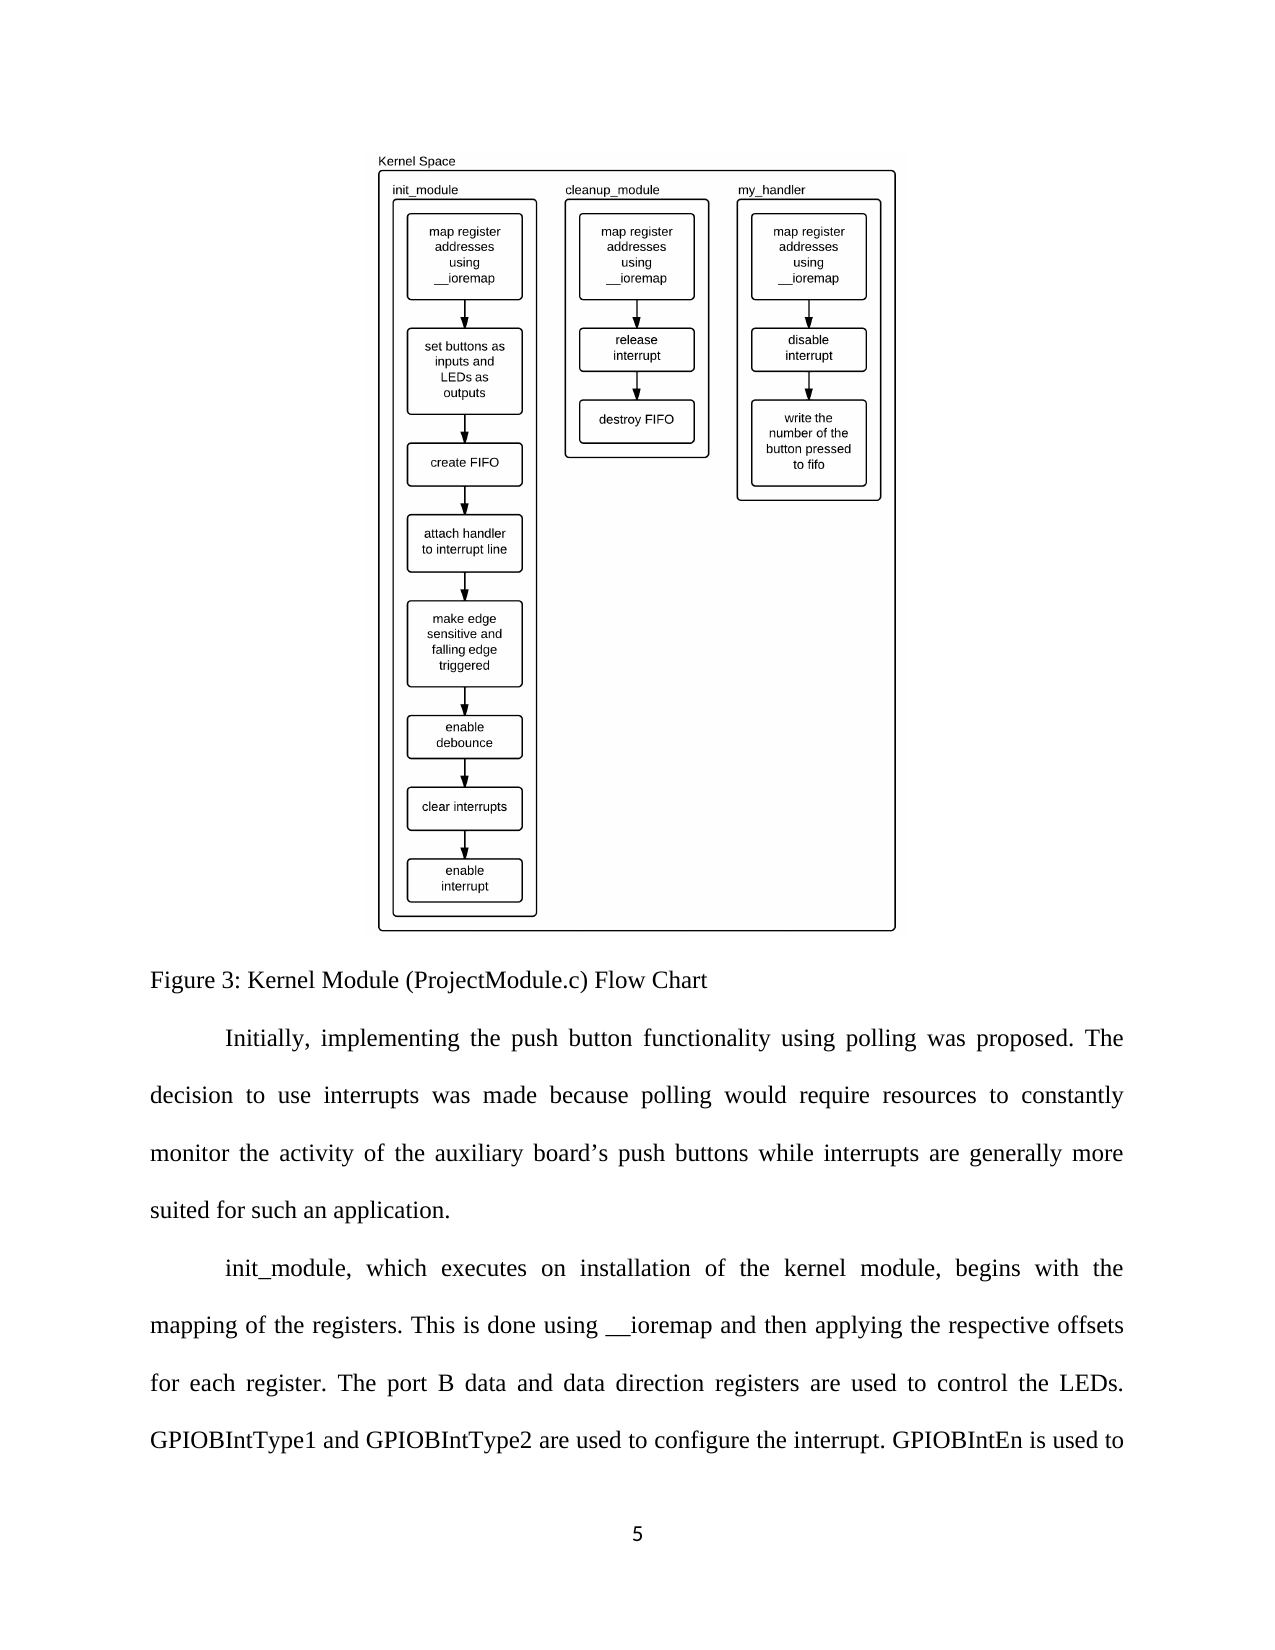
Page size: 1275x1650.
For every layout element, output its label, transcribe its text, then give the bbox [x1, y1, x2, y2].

text Initially, implementing the push button functionality using polling was proposed. The decision to use interrupts was made because polling would require resources to constantly monitor the activity of the auxiliary board’s push buttons while interrupts are generally more suited for such an application. [150, 1023, 1125, 1224]
text Figure 3: Kernel Module (ProjectModule.c) Flow Chart [150, 966, 1125, 994]
picture [366, 150, 909, 938]
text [150, 1253, 1125, 1454]
